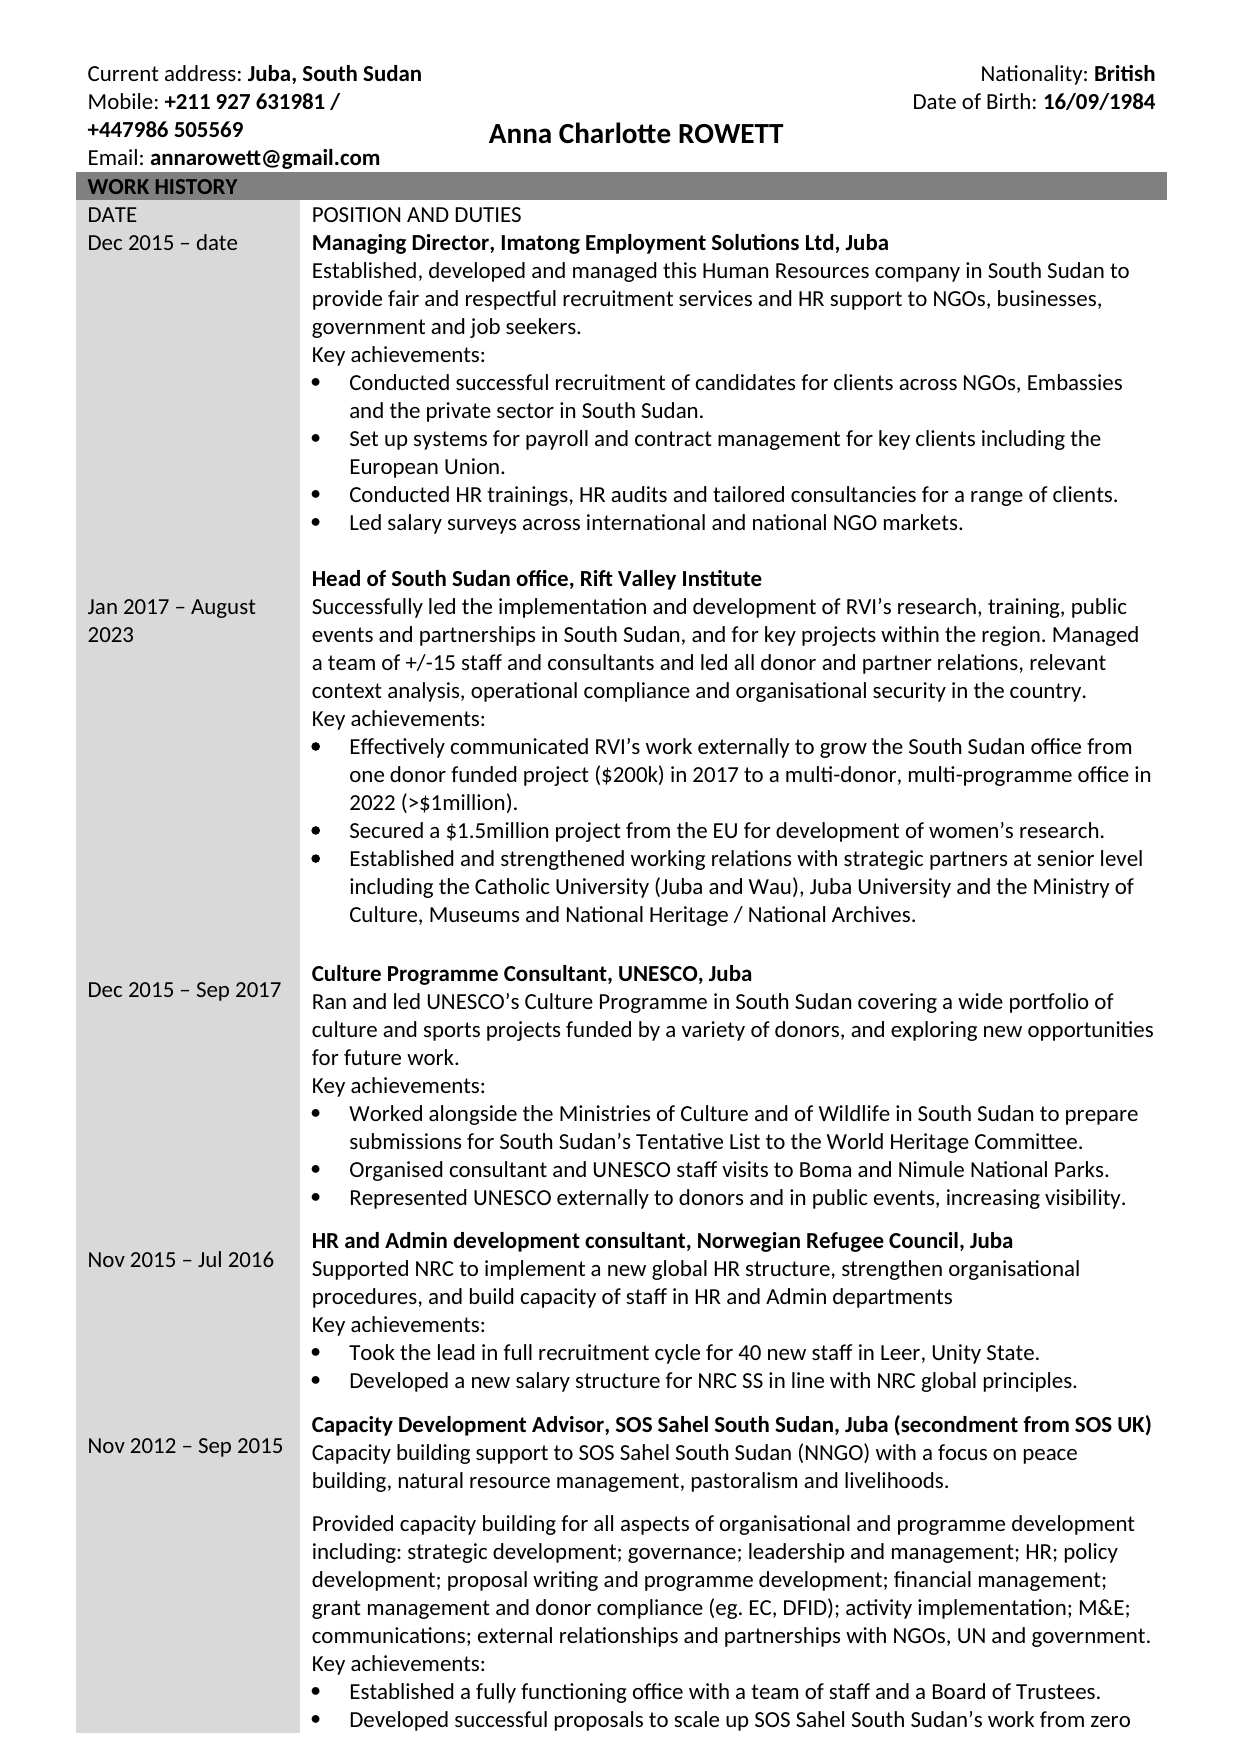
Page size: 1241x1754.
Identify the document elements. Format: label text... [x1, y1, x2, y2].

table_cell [76, 228, 300, 1733]
table_cell WORK HISTORY [76, 172, 1167, 200]
table_header Anna Charlotte ROWETT [435, 59, 838, 172]
table_header Current address: Juba, South Sudan Mobile: +211 927 631981 / +447986 505569 Email: annarowett@gmail.com [76, 59, 434, 172]
table_cell POSITION AND DUTIES [300, 200, 1167, 228]
table_cell DATE [76, 200, 300, 228]
table_header Nationality: British Date of Birth: 16/09/1984 [838, 59, 1167, 172]
